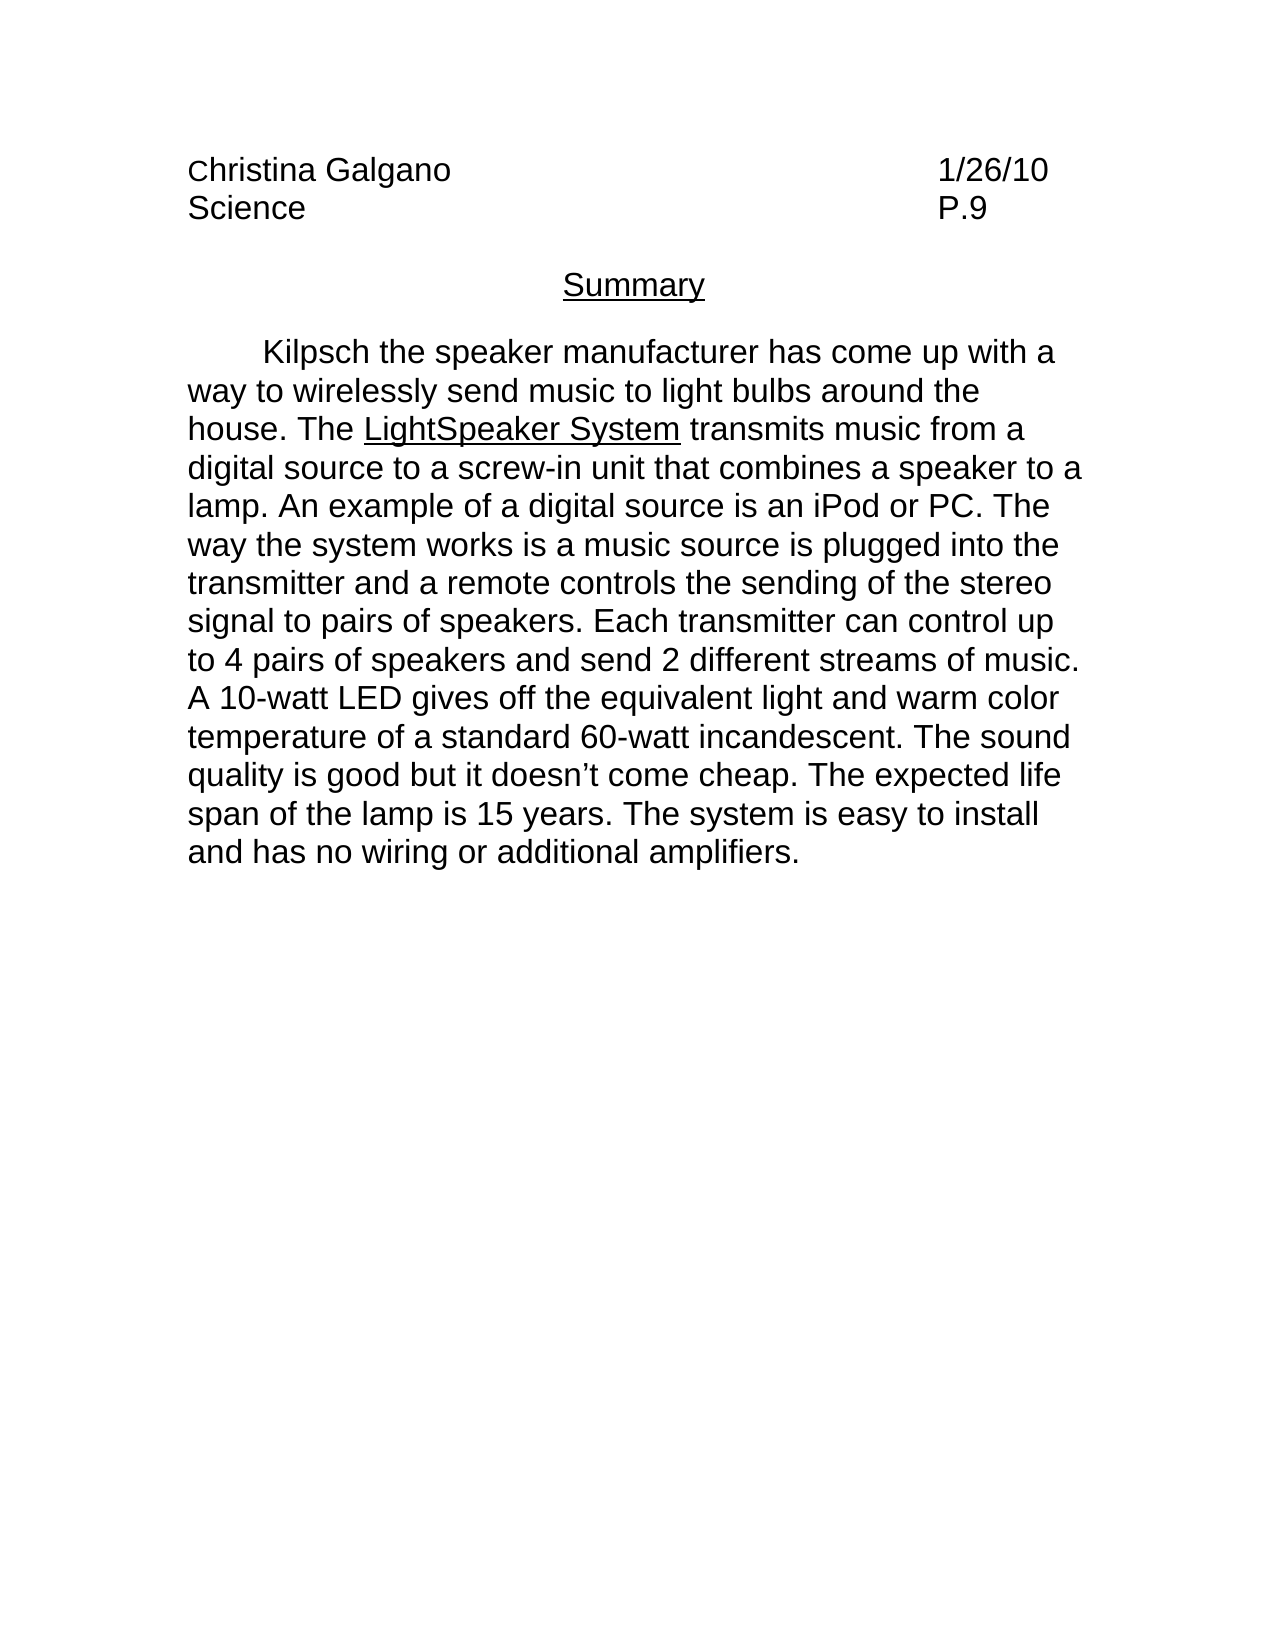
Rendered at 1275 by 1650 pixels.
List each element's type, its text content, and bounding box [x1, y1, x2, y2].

text Christina Galgano 1/26/10 [187, 150, 1087, 188]
text Kilpsch the speaker manufacturer has come up with a way to wirelessly send music to light bulbs around the house. The LightSpeaker System transmits music from a digital source to a screw-in unit that combines a speaker to a lamp. An example of a digital source is an iPod or PC. The way the system works is a music source is plugged into the transmitter and a remote controls the sending of the stereo signal to pairs of speakers. Each transmitter can control up to 4 pairs of speakers and send 2 different streams of music. A 10-watt LED gives off the equivalent light and warm color temperature of a standard 60-watt incandescent. The sound quality is good but it doesn’t come cheap. The expected life span of the lamp is 15 years. The system is easy to install and has no wiring or additional amplifiers. [187, 332, 1087, 871]
text Summary [187, 265, 1087, 304]
text Science P.9 [187, 188, 1087, 227]
